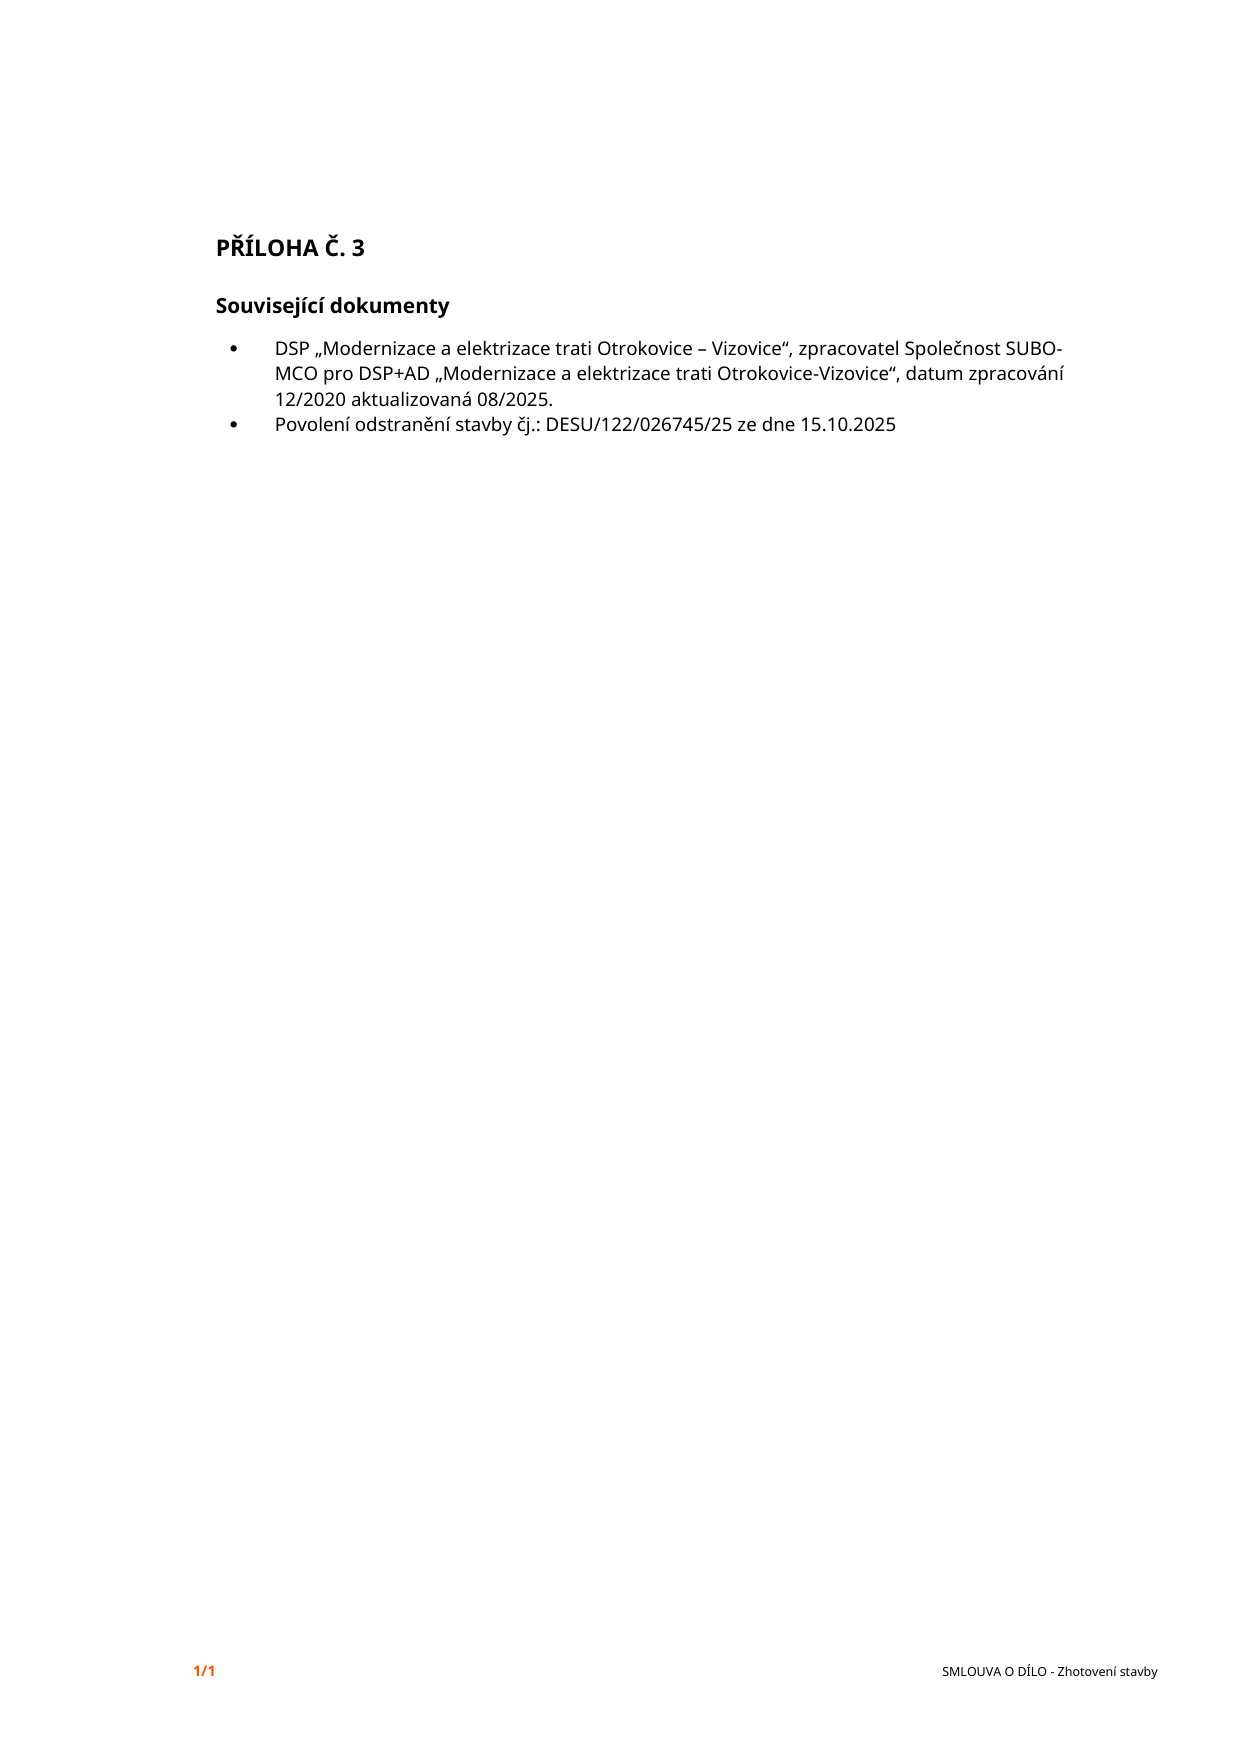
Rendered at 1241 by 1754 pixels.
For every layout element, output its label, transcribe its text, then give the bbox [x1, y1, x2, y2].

text Příloha č. 3 [216, 232, 1093, 263]
list DSP „Modernizace a elektrizace trati Otrokovice – Vizovice“, zpracovatel Společnost SUBO-MCO pro DSP+AD „Modernizace a elektrizace trati Otrokovice-Vizovice“, datum zpracování 12/2020 aktualizovaná 08/2025. [230, 335, 1093, 412]
text Související dokumenty [216, 291, 1093, 320]
list Povolení odstranění stavby čj.: DESU/122/026745/25 ze dne 15.10.2025 [230, 412, 1093, 437]
